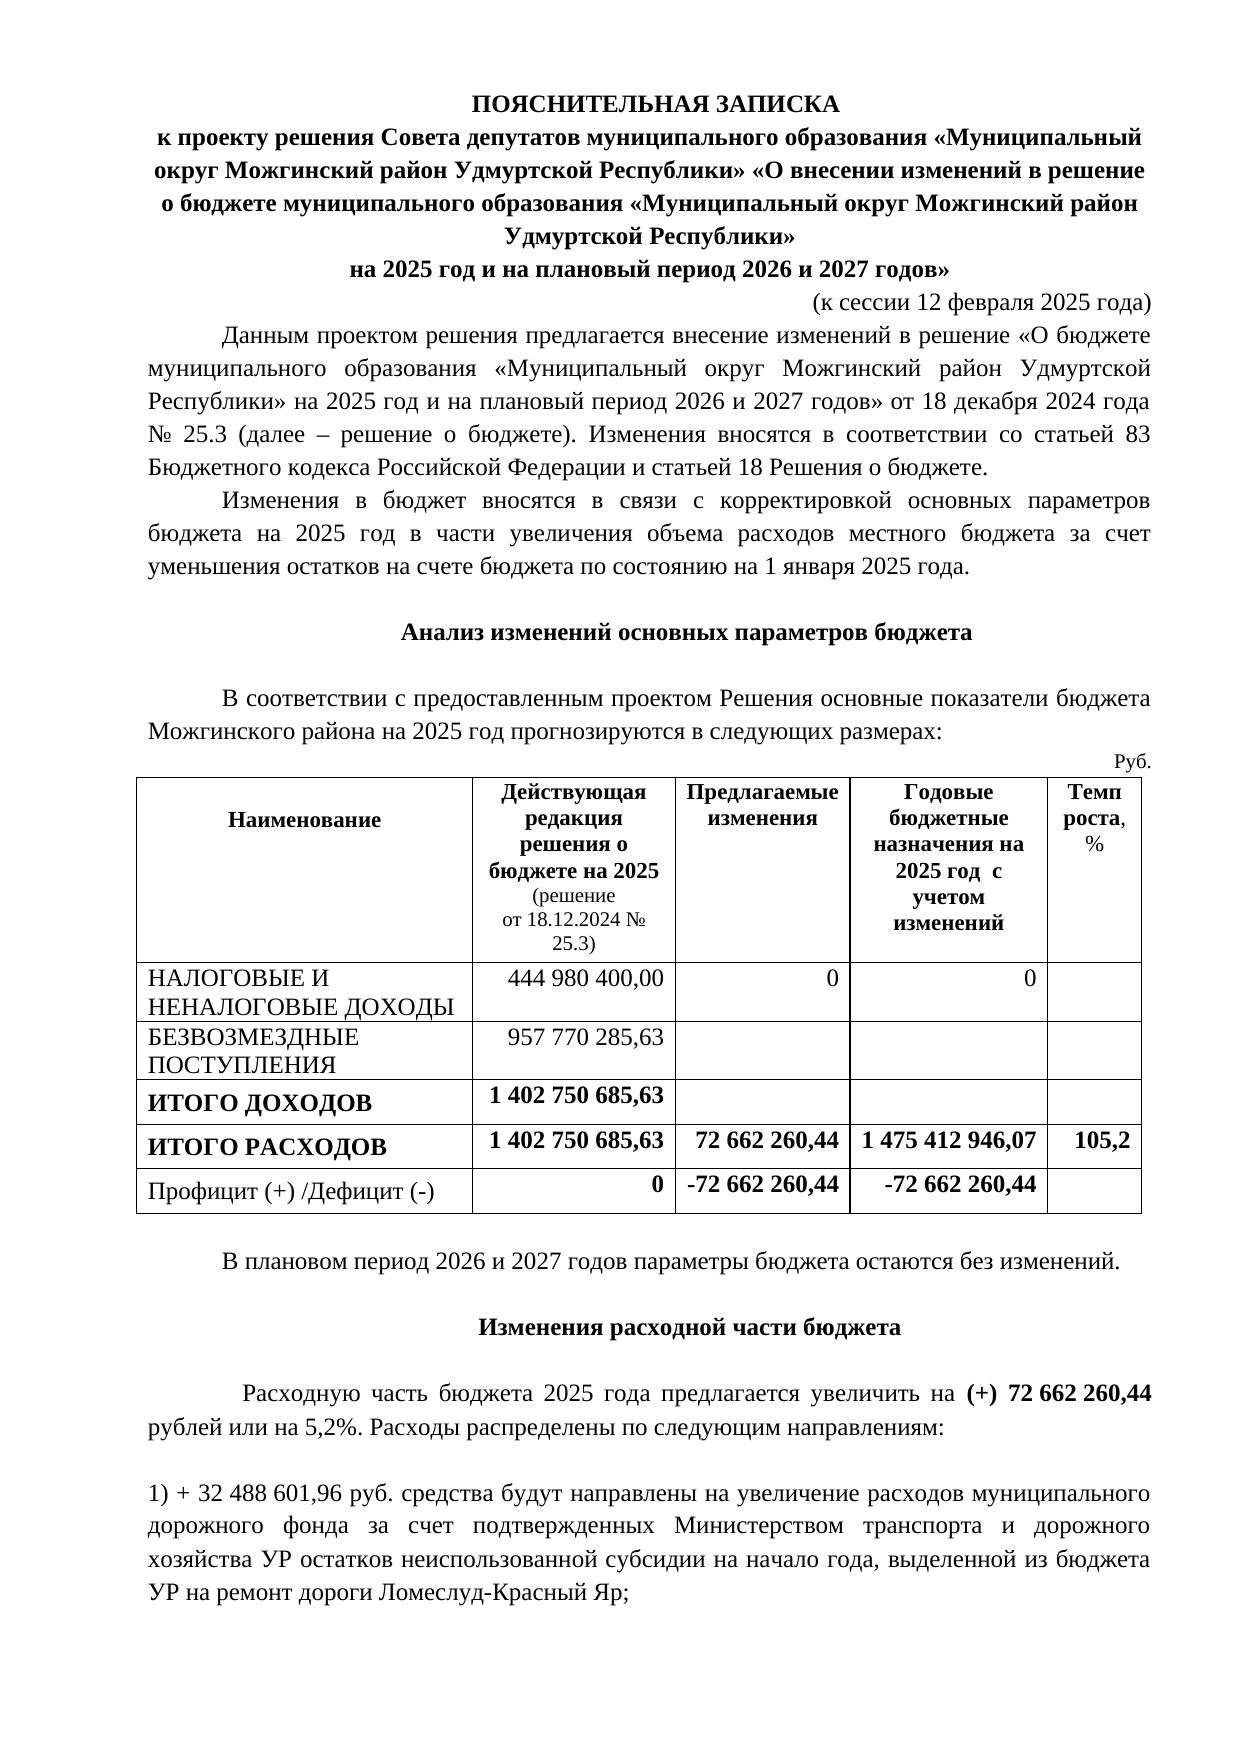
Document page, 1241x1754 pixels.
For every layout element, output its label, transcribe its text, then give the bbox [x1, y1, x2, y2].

text ПОЯСНИТЕЛЬНАЯ ЗАПИСКА [148, 89, 1152, 117]
text В соответствии с предоставленным проектом Решения основные показатели бюджета Можгинского района на 2025 год прогнозируются в следующих размерах: [148, 683, 1152, 745]
table_cell БЕЗВОЗМЕЗДНЫЕ ПОСТУПЛЕНИЯ [137, 1022, 472, 1079]
text Анализ изменений основных параметров бюджета [148, 617, 1152, 646]
table_header Предлагаемые изменения [676, 778, 849, 962]
table_cell [1048, 1169, 1141, 1212]
table_cell [676, 1080, 849, 1124]
table_cell Профицит (+) /Дефицит (-) [137, 1169, 472, 1212]
text 1) + 32 488 601,96 руб. средства будут направлены на увеличение расходов муниципального дорожного фонда за счет подтвержденных Министерством транспорта и дорожного хозяйства УР остатков неиспользованной субсидии на начало года, выделенной из бюджета УР на ремонт дороги Ломеслуд-Красный Яр; [148, 1478, 1152, 1605]
table_cell -72 662 260,44 [676, 1169, 849, 1212]
table_cell 444 980 400,00 [473, 963, 675, 1021]
table_header Темп роста, % [1048, 778, 1141, 962]
table_cell -72 662 260,44 [851, 1169, 1047, 1212]
table_header Действующая редакция решения о бюджете на 2025 (решение от 18.12.2024 № 25.3) [473, 778, 675, 962]
table_header Наименование [137, 778, 472, 962]
text Руб. [148, 749, 1152, 773]
table_cell 1 402 750 685,63 [473, 1125, 675, 1168]
table_cell [851, 1080, 1047, 1124]
table_cell 0 [676, 963, 849, 1021]
table_cell [851, 1022, 1047, 1079]
table_cell [1048, 1022, 1141, 1079]
text Данным проектом решения предлагается внесение изменений в решение «О бюджете муниципального образования «Муниципальный округ Можгинский район Удмуртской Республики» на 2025 год и на плановый период 2026 и 2027 годов» от 18 декабря 2024 года № 25.3 (далее – решение о бюджете). Изменения вносятся в соответствии со статьей 83 Бюджетного кодекса Российской Федерации и статьей 18 Решения о бюджете. [148, 320, 1152, 481]
text на 2025 год и на плановый период 2026 и 2027 годов» [148, 254, 1152, 282]
text Изменения расходной части бюджета [148, 1312, 1152, 1341]
table_header Годовые бюджетные назначения на 2025 год с учетом изменений [851, 778, 1047, 962]
table_cell 1 402 750 685,63 [473, 1080, 675, 1124]
text Расходную часть бюджета 2025 года предлагается увеличить на (+) 72 662 260,44 рублей или на 5,2%. Расходы распределены по следующим направлениям: [148, 1378, 1152, 1440]
table_cell ИТОГО ДОХОДОВ [137, 1080, 472, 1124]
table_cell 1 475 412 946,07 [851, 1125, 1047, 1168]
table_cell НАЛОГОВЫЕ И НЕНАЛОГОВЫЕ ДОХОДЫ [137, 963, 472, 1021]
text Изменения в бюджет вносятся в связи с корректировкой основных параметров бюджета на 2025 год в части увеличения объема расходов местного бюджета за счет уменьшения остатков на счете бюджета по состоянию на 1 января 2025 года. [148, 485, 1152, 580]
table_cell [1048, 963, 1141, 1021]
table_cell 72 662 260,44 [676, 1125, 849, 1168]
text к проекту решения Совета депутатов муниципального образования «Муниципальный округ Можгинский район Удмуртской Республики» «О внесении изменений в решение о бюджете муниципального образования «Муниципальный округ Можгинский район Удмуртской Республики» [148, 122, 1152, 249]
table_cell [676, 1022, 849, 1079]
text В плановом период 2026 и 2027 годов параметры бюджета остаются без изменений. [148, 1246, 1152, 1275]
table_cell [1048, 1080, 1141, 1124]
table_cell 0 [851, 963, 1047, 1021]
table_cell 105,2 [1048, 1125, 1141, 1168]
table_cell 0 [473, 1169, 675, 1212]
text (к сессии 12 февраля 2025 года) [148, 287, 1152, 316]
table_cell ИТОГО РАСХОДОВ [137, 1125, 472, 1168]
table_cell 957 770 285,63 [473, 1022, 675, 1079]
